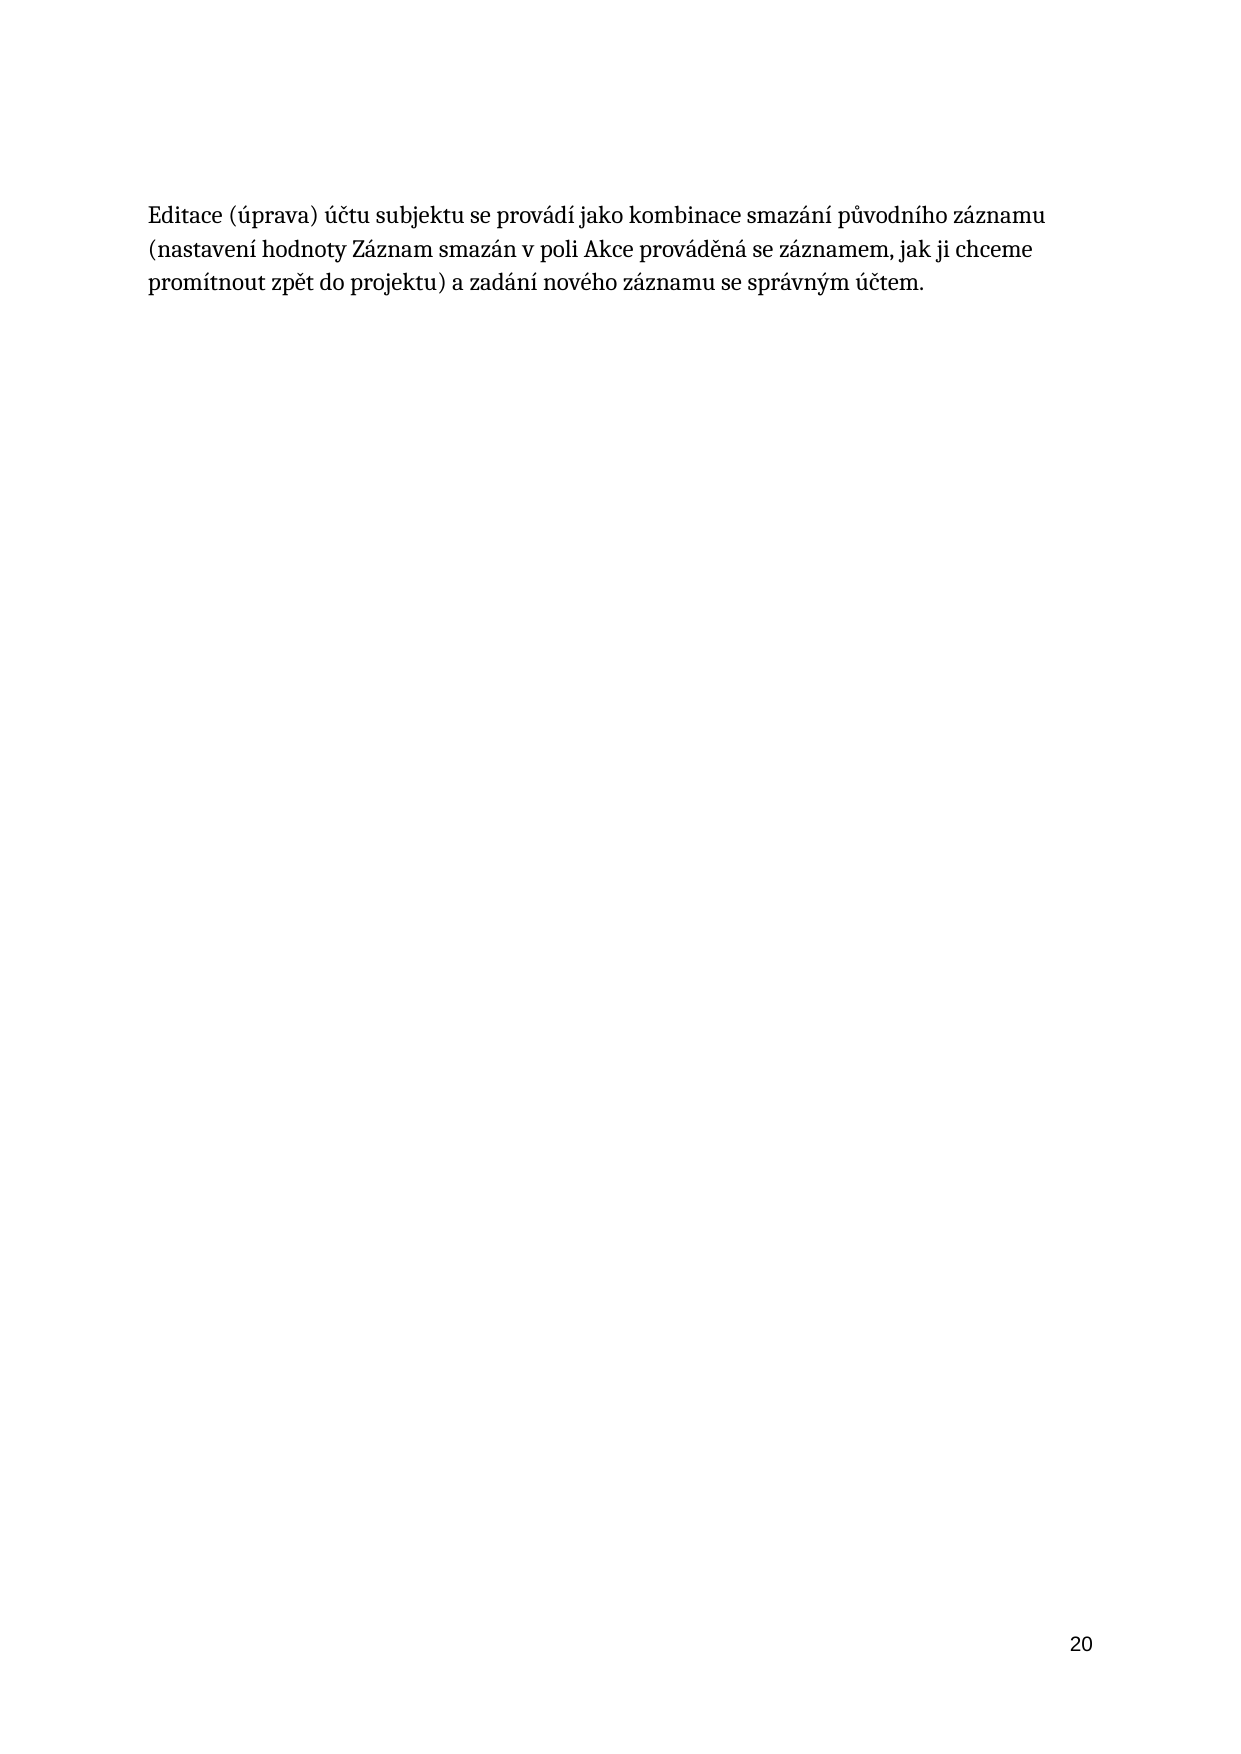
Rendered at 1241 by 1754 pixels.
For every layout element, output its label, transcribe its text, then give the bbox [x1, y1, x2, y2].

text Editace (úprava) účtu subjektu se provádí jako kombinace smazání původního záznamu (nastavení hodnoty Záznam smazán v poli Akce prováděná se záznamem, jak ji chceme promítnout zpět do projektu) a zadání nového záznamu se správným účtem. [148, 201, 1093, 296]
